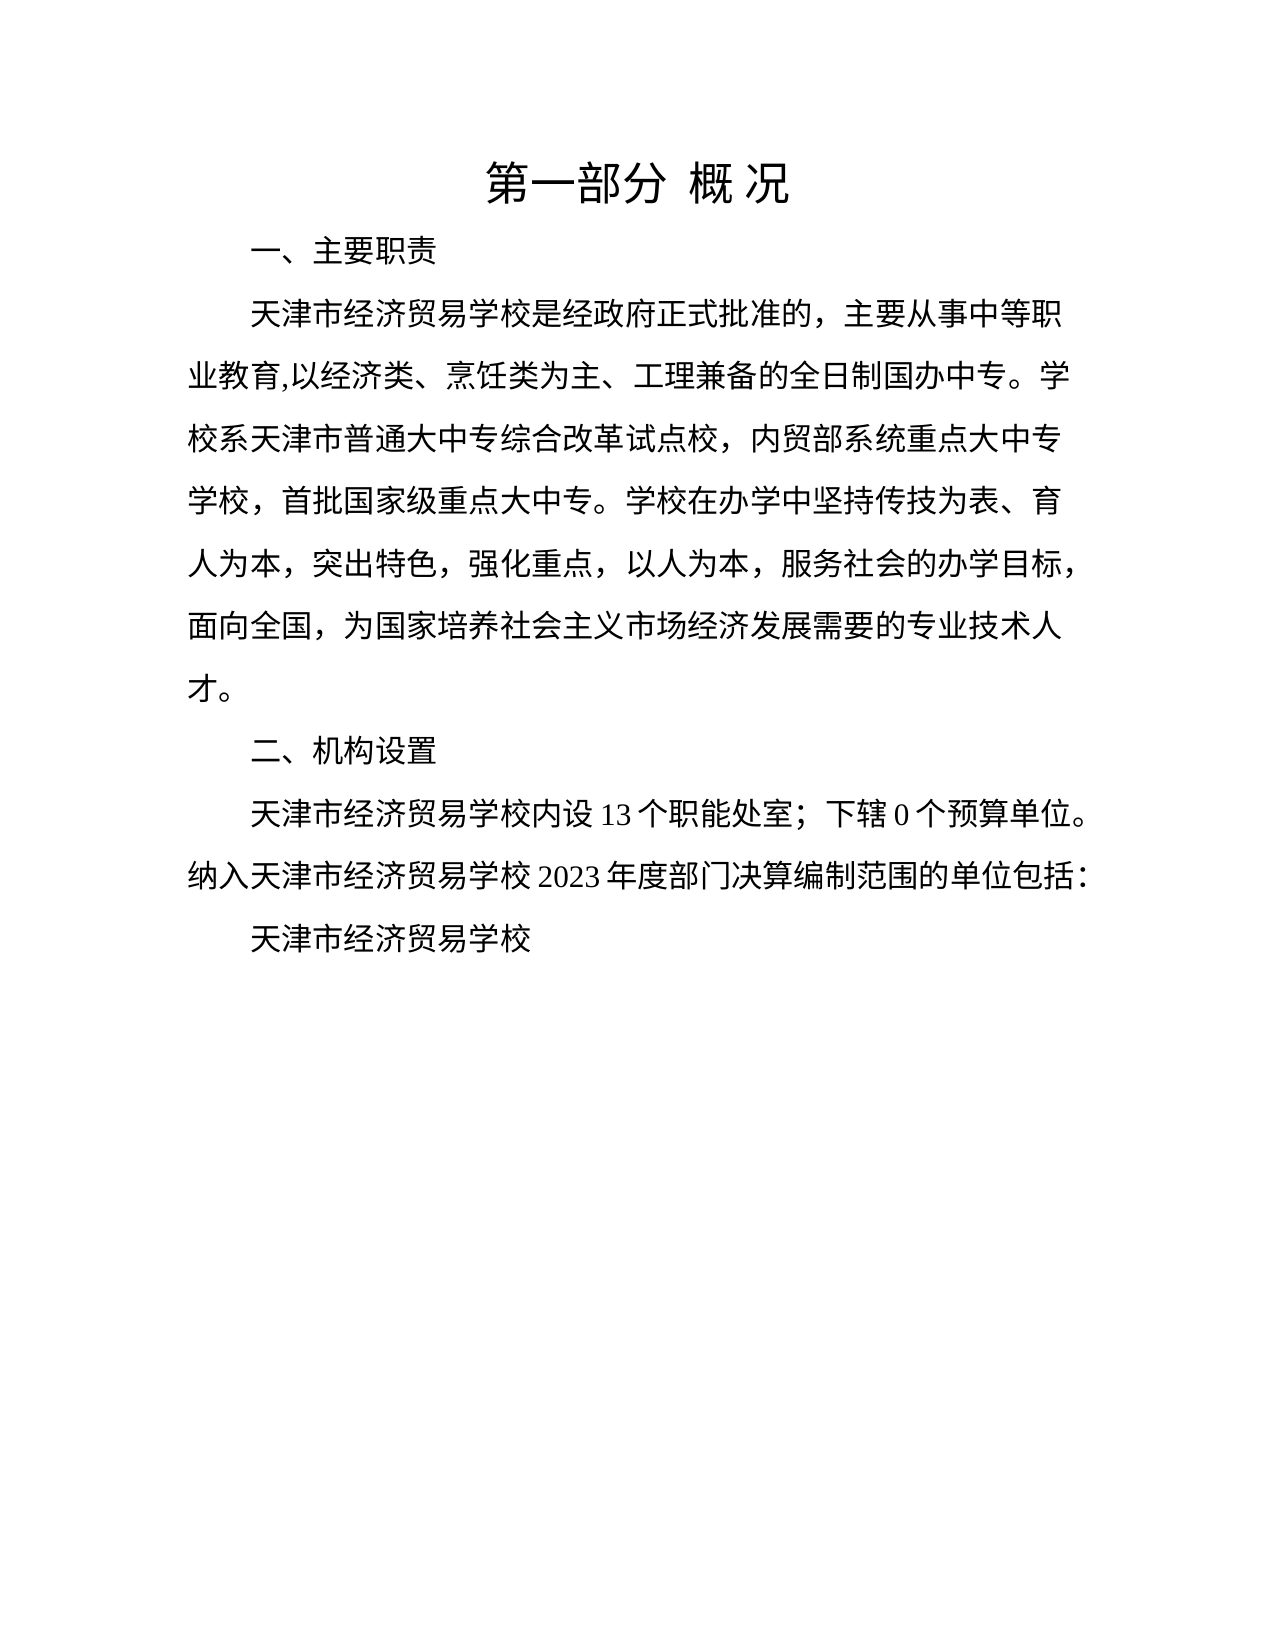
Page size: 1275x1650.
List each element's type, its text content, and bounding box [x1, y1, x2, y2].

text 一、主要职责 [187, 212, 1087, 275]
text 天津市经济贸易学校内设13个职能处室；下辖0个预算单位。纳入天津市经济贸易学校2023年度部门决算编制范围的单位包括： [187, 775, 1087, 900]
text 二、机构设置 [187, 712, 1087, 775]
text 天津市经济贸易学校 [187, 900, 1087, 962]
text 天津市经济贸易学校是经政府正式批准的，主要从事中等职业教育,以经济类、烹饪类为主、工理兼备的全日制国办中专。学校系天津市普通大中专综合改革试点校，内贸部系统重点大中专学校，首批国家级重点大中专。学校在办学中坚持传技为表、育人为本，突出特色，强化重点，以人为本，服务社会的办学目标，面向全国，为国家培养社会主义市场经济发展需要的专业技术人才。 [187, 275, 1087, 712]
text 第一部分 概 况 [187, 150, 1087, 212]
